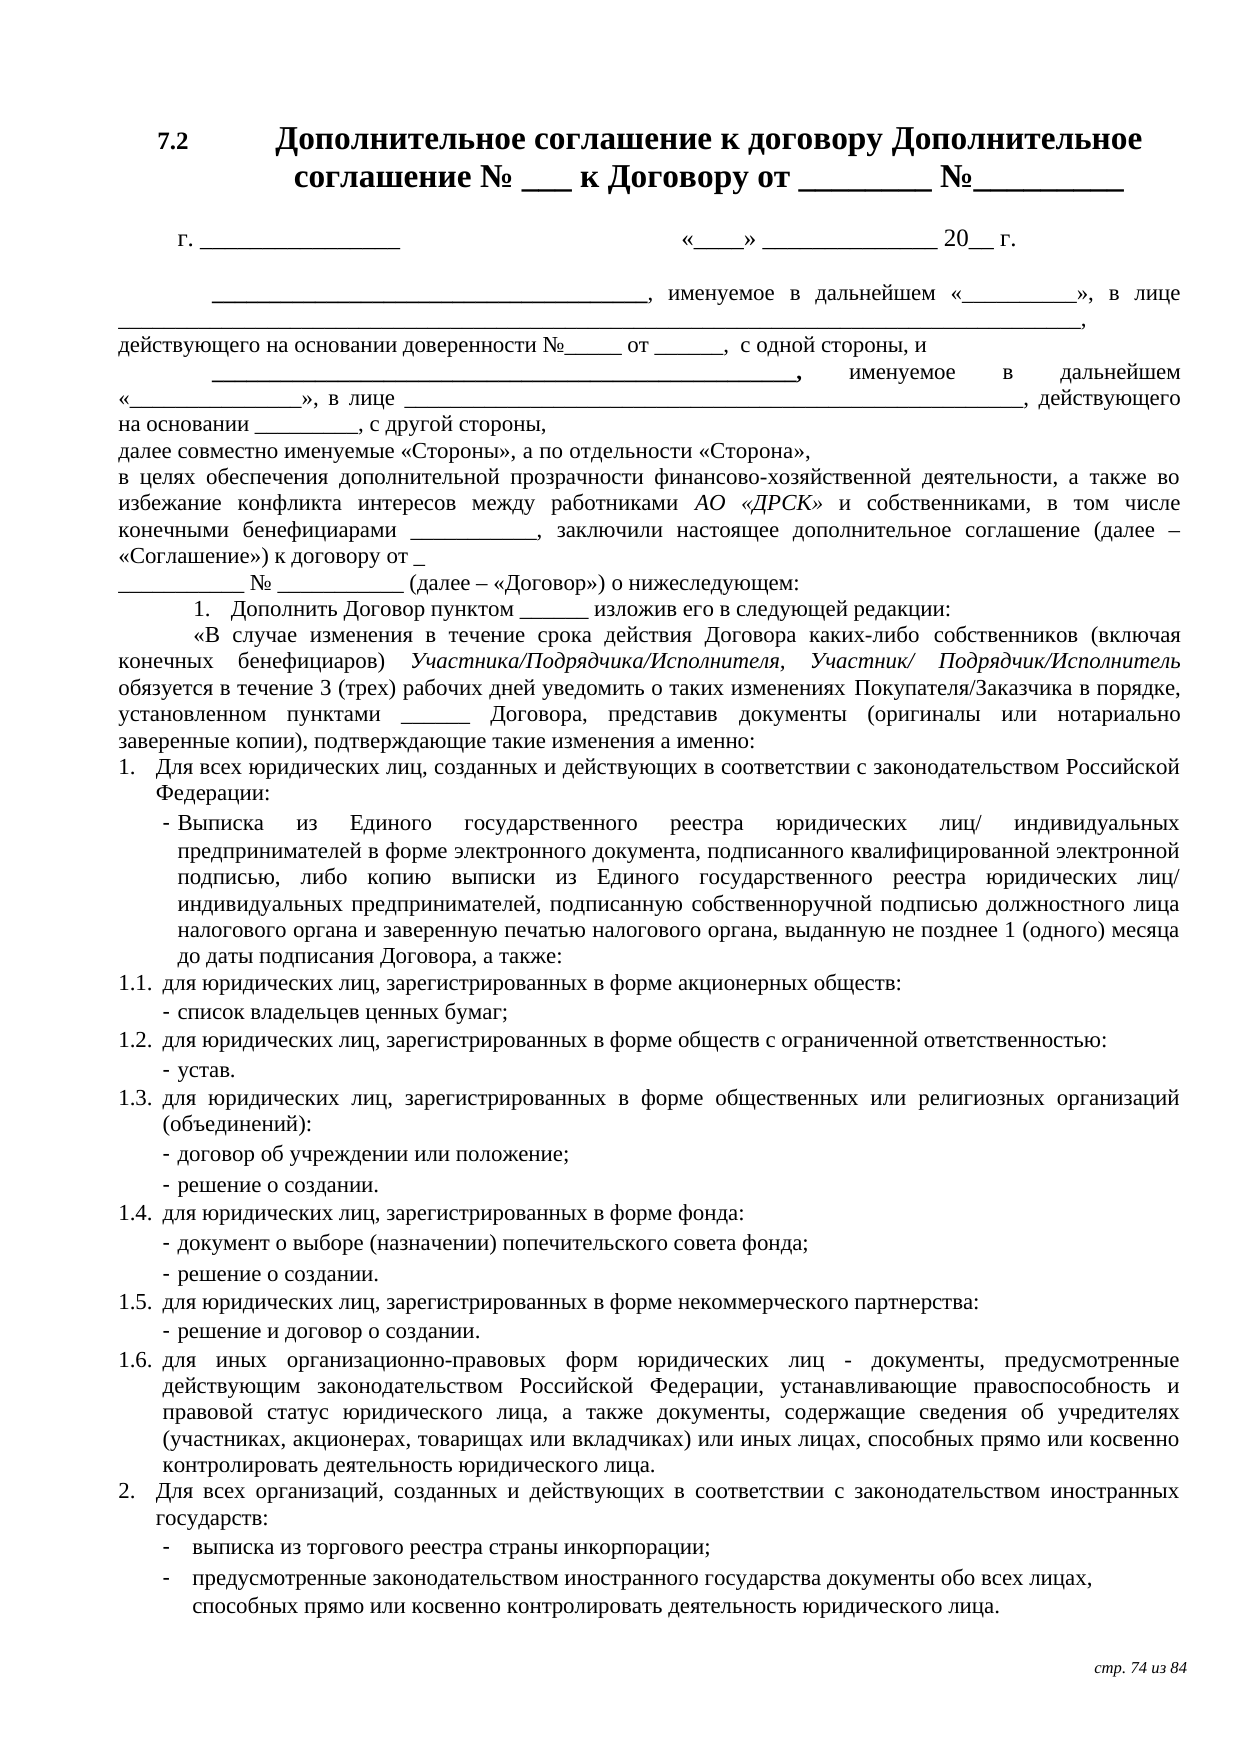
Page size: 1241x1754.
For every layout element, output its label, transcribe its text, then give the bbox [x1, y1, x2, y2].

list Выписка из Единого государственного реестра юридических лиц/ индивидуальных предпринимателей в форме электронного документа, подписанного квалифицированной электронной подписью, либо копию выписки из Единого государственного реестра юридических лиц/ индивидуальных предпринимателей, подписанную собственноручной подписью должностного лица налогового органа и заверенную печатью налогового органа, выданную не позднее 1 (одного) месяца до даты подписания Договора, а также: [162, 806, 1181, 969]
text ___________ № ___________ (далее – «Договор») о нижеследующем: [118, 568, 1181, 595]
text «В случае изменения в течение срока действия Договора каких-либо собственников (включая конечных бенефициаров) Участника/Подрядчика/Исполнителя, Участник/ Подрядчик/Исполнитель обязуется в течение 3 (трех) рабочих дней уведомить о таких изменениях Покупателя/Заказчика в порядке, установленном пунктами ______ Договора, представив документы (оригиналы или нотариально заверенные копии), подтверждающие такие изменения а именно: [118, 621, 1181, 753]
list список владельцев ценных бумаг; [162, 995, 1181, 1026]
list устав. [162, 1053, 1181, 1084]
list решение о создании. [162, 1257, 1181, 1288]
list выписка из торгового реестра страны инкорпорации; [162, 1530, 1181, 1561]
list для юридических лиц, зарегистрированных в форме акционерных обществ: [118, 969, 1181, 995]
list Для всех организаций, созданных и действующих в соответствии с законодательством иностранных государств: [118, 1477, 1181, 1530]
text далее совместно именуемые «Стороны», а по отдельности «Сторона», [118, 437, 1181, 463]
text в целях обеспечения дополнительной прозрачности финансово-хозяйственной деятельности, а также во избежание конфликта интересов между работниками АО «ДРСК» и собственниками, в том числе конечными бенефициарами ___________, заключили настоящее дополнительное соглашение (далее – «Соглашение») к договору от _ [118, 463, 1181, 568]
list для юридических лиц, зарегистрированных в форме фонда: [118, 1199, 1181, 1226]
text ______________________________________, именуемое в дальнейшем «__________», в лице ____________________________________________________________________________________, действующего на основании доверенности №_____ от ______, с одной стороны, и [118, 279, 1181, 358]
text г. ________________ «____» ______________ 20__ г. [118, 223, 1181, 252]
list для юридических лиц, зарегистрированных в форме обществ с ограниченной ответственностью: [118, 1026, 1181, 1053]
list для юридических лиц, зарегистрированных в форме общественных или религиозных организаций (объединений): [118, 1084, 1181, 1137]
list предусмотренные законодательством иностранного государства документы обо всех лицах, способных прямо или косвенно контролировать деятельность юридического лица. [162, 1561, 1181, 1619]
list для юридических лиц, зарегистрированных в форме некоммерческого партнерства: [118, 1288, 1181, 1314]
list Для всех юридических лиц, созданных и действующих в соответствии с законодательством Российской Федерации: [118, 753, 1181, 806]
list решение и договор о создании. [162, 1314, 1181, 1346]
subtitle Дополнительное соглашение к договору Дополнительное соглашение № ___ к Договору от ________ №_________ [118, 118, 1181, 195]
text ___________________________________________________, именуемое в дальнейшем «_______________», в лице ______________________________________________________, действующего на основании _________, с другой стороны, [118, 358, 1181, 437]
list документ о выборе (назначении) попечительского совета фонда; [162, 1226, 1181, 1257]
list договор об учреждении или положение; [162, 1137, 1181, 1168]
list для иных организационно-правовых форм юридических лиц - документы, предусмотренные действующим законодательством Российской Федерации, устанавливающие правоспособность и правовой статус юридического лица, а также документы, содержащие сведения об учредителях (участниках, акционерах, товарищах или вкладчиках) или иных лицах, способных прямо или косвенно контролировать деятельность юридического лица. [118, 1346, 1181, 1477]
list Дополнить Договор пунктом ______ изложив его в следующей редакции: [193, 595, 1181, 621]
list решение о создании. [162, 1168, 1181, 1199]
